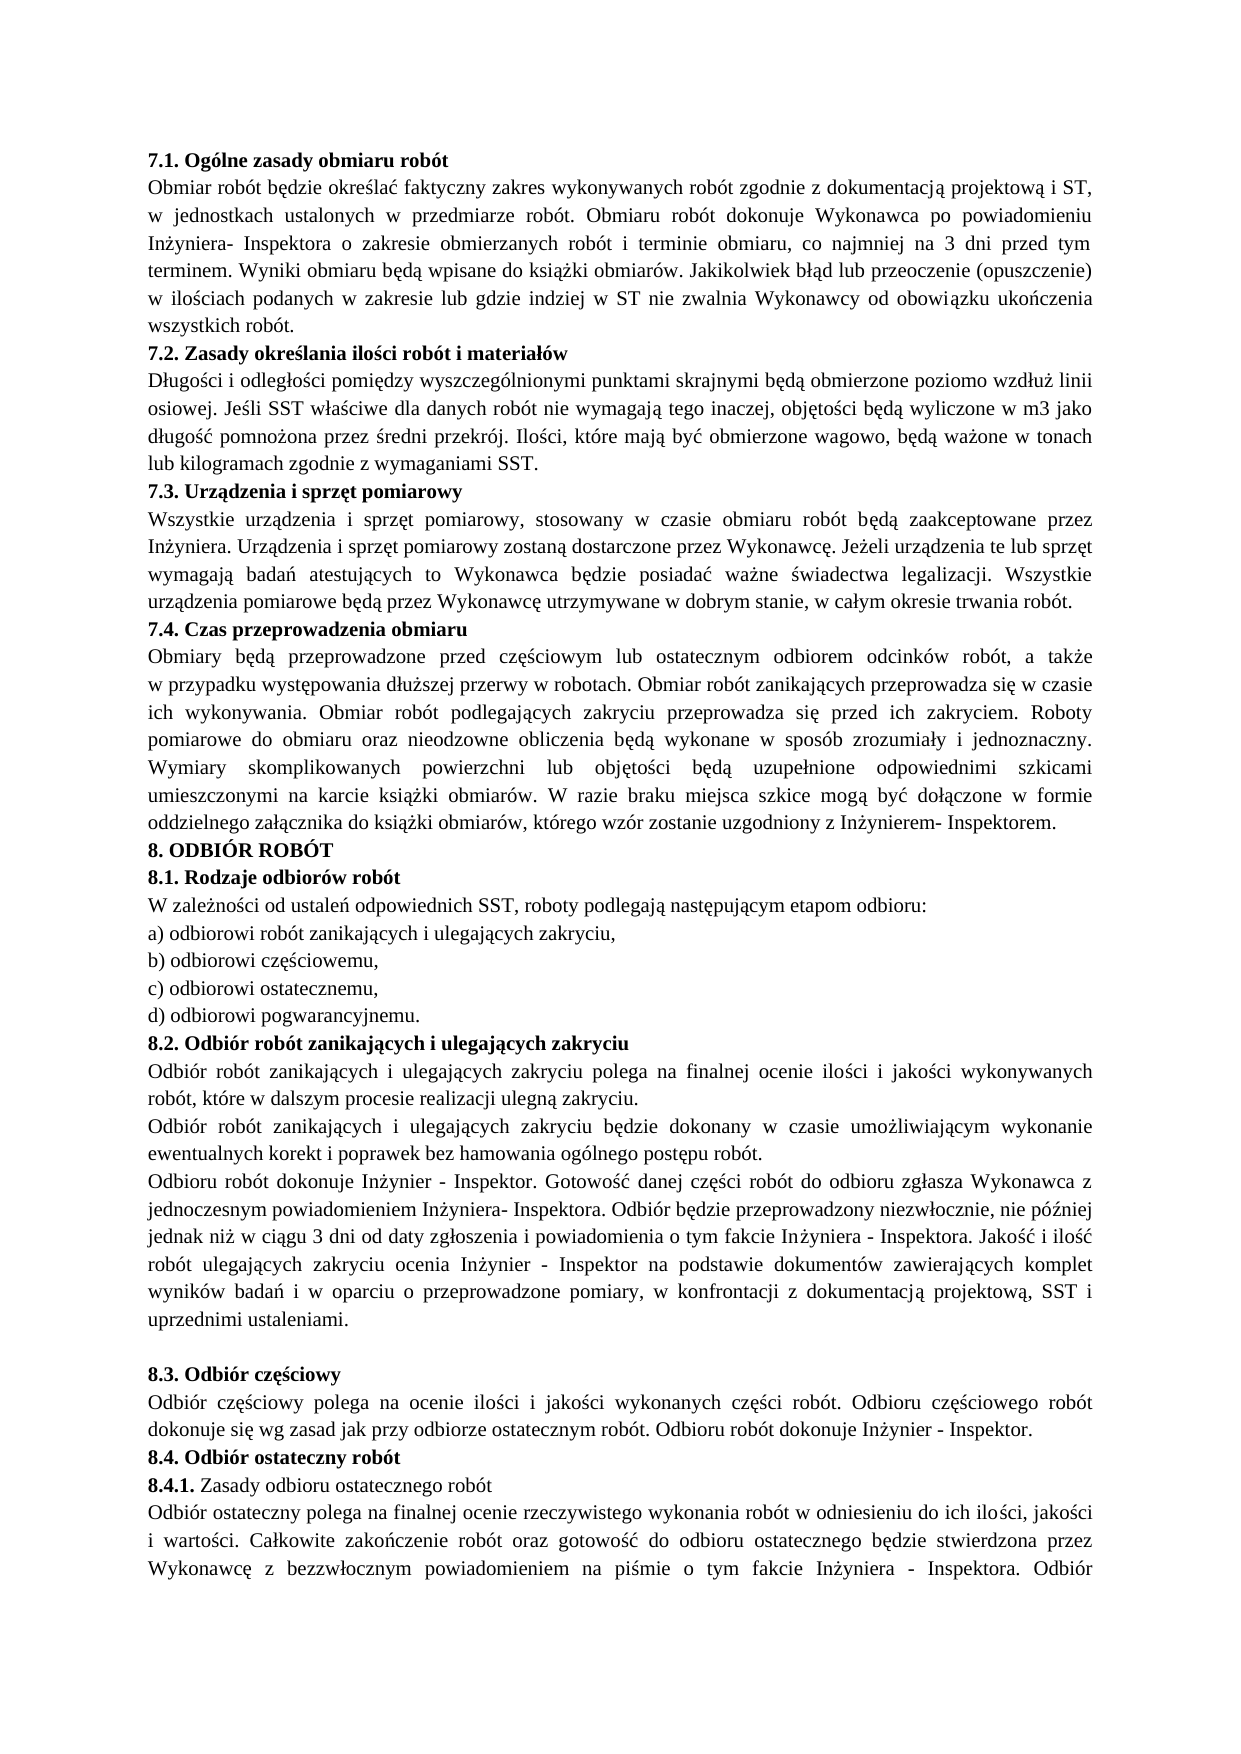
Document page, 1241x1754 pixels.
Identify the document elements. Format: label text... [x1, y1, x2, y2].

text W zależności od ustaleń odpowiednich SST, roboty podlegają następującym etapom odbioru: [148, 893, 1093, 917]
text b) odbiorowi częściowemu, [148, 948, 1093, 972]
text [148, 1500, 1093, 1579]
text 7.3. Urządzenia i sprzęt pomiarowy [148, 479, 1093, 503]
text Długości i odległości pomiędzy wyszczególnionymi punktami skrajnymi będą obmierzone poziomo wzdłuż linii osiowej. Jeśli SST właściwe dla danych robót nie wymagają tego inaczej, objętości będą wyliczone w m3 jako długość pomnożona przez średni przekrój. Ilości, które mają być obmierzone wagowo, będą ważone w tonach lub kilogramach zgodnie z wymaganiami SST. [148, 368, 1093, 475]
text c) odbiorowi ostatecznemu, [148, 976, 1093, 1000]
text Odbiór robót zanikających i ulegających zakryciu polega na finalnej ocenie ilości i jakości wykonywanych robót, które w dalszym procesie realizacji ulegną zakryciu. [148, 1058, 1093, 1110]
text 8.4. Odbiór ostateczny robót [148, 1445, 1093, 1469]
text 8.2. Odbiór robót zanikających i ulegających zakryciu [148, 1031, 1093, 1055]
text Odbiór częściowy polega na ocenie ilości i jakości wykonanych części robót. Odbioru częściowego robót dokonuje się wg zasad jak przy odbiorze ostatecznym robót. Odbioru robót dokonuje Inżynier - Inspektor. [148, 1390, 1093, 1441]
text 7.4. Czas przeprowadzenia obmiaru [148, 617, 1093, 641]
text 8. ODBIÓR ROBÓT [148, 838, 1093, 862]
text d) odbiorowi pogwarancyjnemu. [148, 1003, 1093, 1027]
text 7.2. Zasady określania ilości robót i materiałów [148, 341, 1093, 365]
text 7.1. Ogólne zasady obmiaru robót [148, 148, 1093, 172]
text a) odbiorowi robót zanikających i ulegających zakryciu, [148, 921, 1093, 944]
text 8.4.1. Zasady odbioru ostatecznego robót [148, 1473, 1093, 1497]
text Odbioru robót dokonuje Inżynier - Inspektor. Gotowość danej części robót do odbioru zgłasza Wykonawca z jednoczesnym powiadomieniem Inżyniera- Inspektora. Odbiór będzie przeprowadzony niezwłocznie, nie później jednak niż w ciągu 3 dni od daty zgłoszenia i powiadomienia o tym fakcie Inżyniera - Inspektora. Jakość i ilość robót ulegających zakryciu ocenia Inżynier - Inspektor na podstawie dokumentów zawierających komplet wyników badań i w oparciu o przeprowadzone pomiary, w konfrontacji z dokumentacją projektową, SST i uprzednimi ustaleniami. [148, 1169, 1093, 1331]
text Obmiary będą przeprowadzone przed częściowym lub ostatecznym odbiorem odcinków robót, a także w przypadku występowania dłuższej przerwy w robotach. Obmiar robót zanikających przeprowadza się w czasie ich wykonywania. Obmiar robót podlegających zakryciu przeprowadza się przed ich zakryciem. Roboty pomiarowe do obmiaru oraz nieodzowne obliczenia będą wykonane w sposób zrozumiały i jednoznaczny. Wymiary skomplikowanych powierzchni lub objętości będą uzupełnione odpowiednimi szkicami umieszczonymi na karcie książki obmiarów. W razie braku miejsca szkice mogą być dołączone w formie oddzielnego załącznika do książki obmiarów, którego wzór zostanie uzgodniony z Inżynierem- Inspektorem. [148, 644, 1093, 834]
text Obmiar robót będzie określać faktyczny zakres wykonywanych robót zgodnie z dokumentacją projektową i ST, w jednostkach ustalonych w przedmiarze robót. Obmiaru robót dokonuje Wykonawca po powiadomieniu Inżyniera- Inspektora o zakresie obmierzanych robót i terminie obmiaru, co najmniej na 3 dni przed tym terminem. Wyniki obmiaru będą wpisane do książki obmiarów. Jakikolwiek błąd lub przeoczenie (opuszczenie) w ilościach podanych w zakresie lub gdzie indziej w ST nie zwalnia Wykonawcy od obowiązku ukończenia wszystkich robót. [148, 175, 1093, 337]
text Odbiór robót zanikających i ulegających zakryciu będzie dokonany w czasie umożliwiającym wykonanie ewentualnych korekt i poprawek bez hamowania ogólnego postępu robót. [148, 1114, 1093, 1165]
text Wszystkie urządzenia i sprzęt pomiarowy, stosowany w czasie obmiaru robót będą zaakceptowane przez Inżyniera. Urządzenia i sprzęt pomiarowy zostaną dostarczone przez Wykonawcę. Jeżeli urządzenia te lub sprzęt wymagają badań atestujących to Wykonawca będzie posiadać ważne świadectwa legalizacji. Wszystkie urządzenia pomiarowe będą przez Wykonawcę utrzymywane w dobrym stanie, w całym okresie trwania robót. [148, 506, 1093, 613]
text 8.3. Odbiór częściowy [148, 1362, 1093, 1386]
text 8.1. Rodzaje odbiorów robót [148, 865, 1093, 889]
